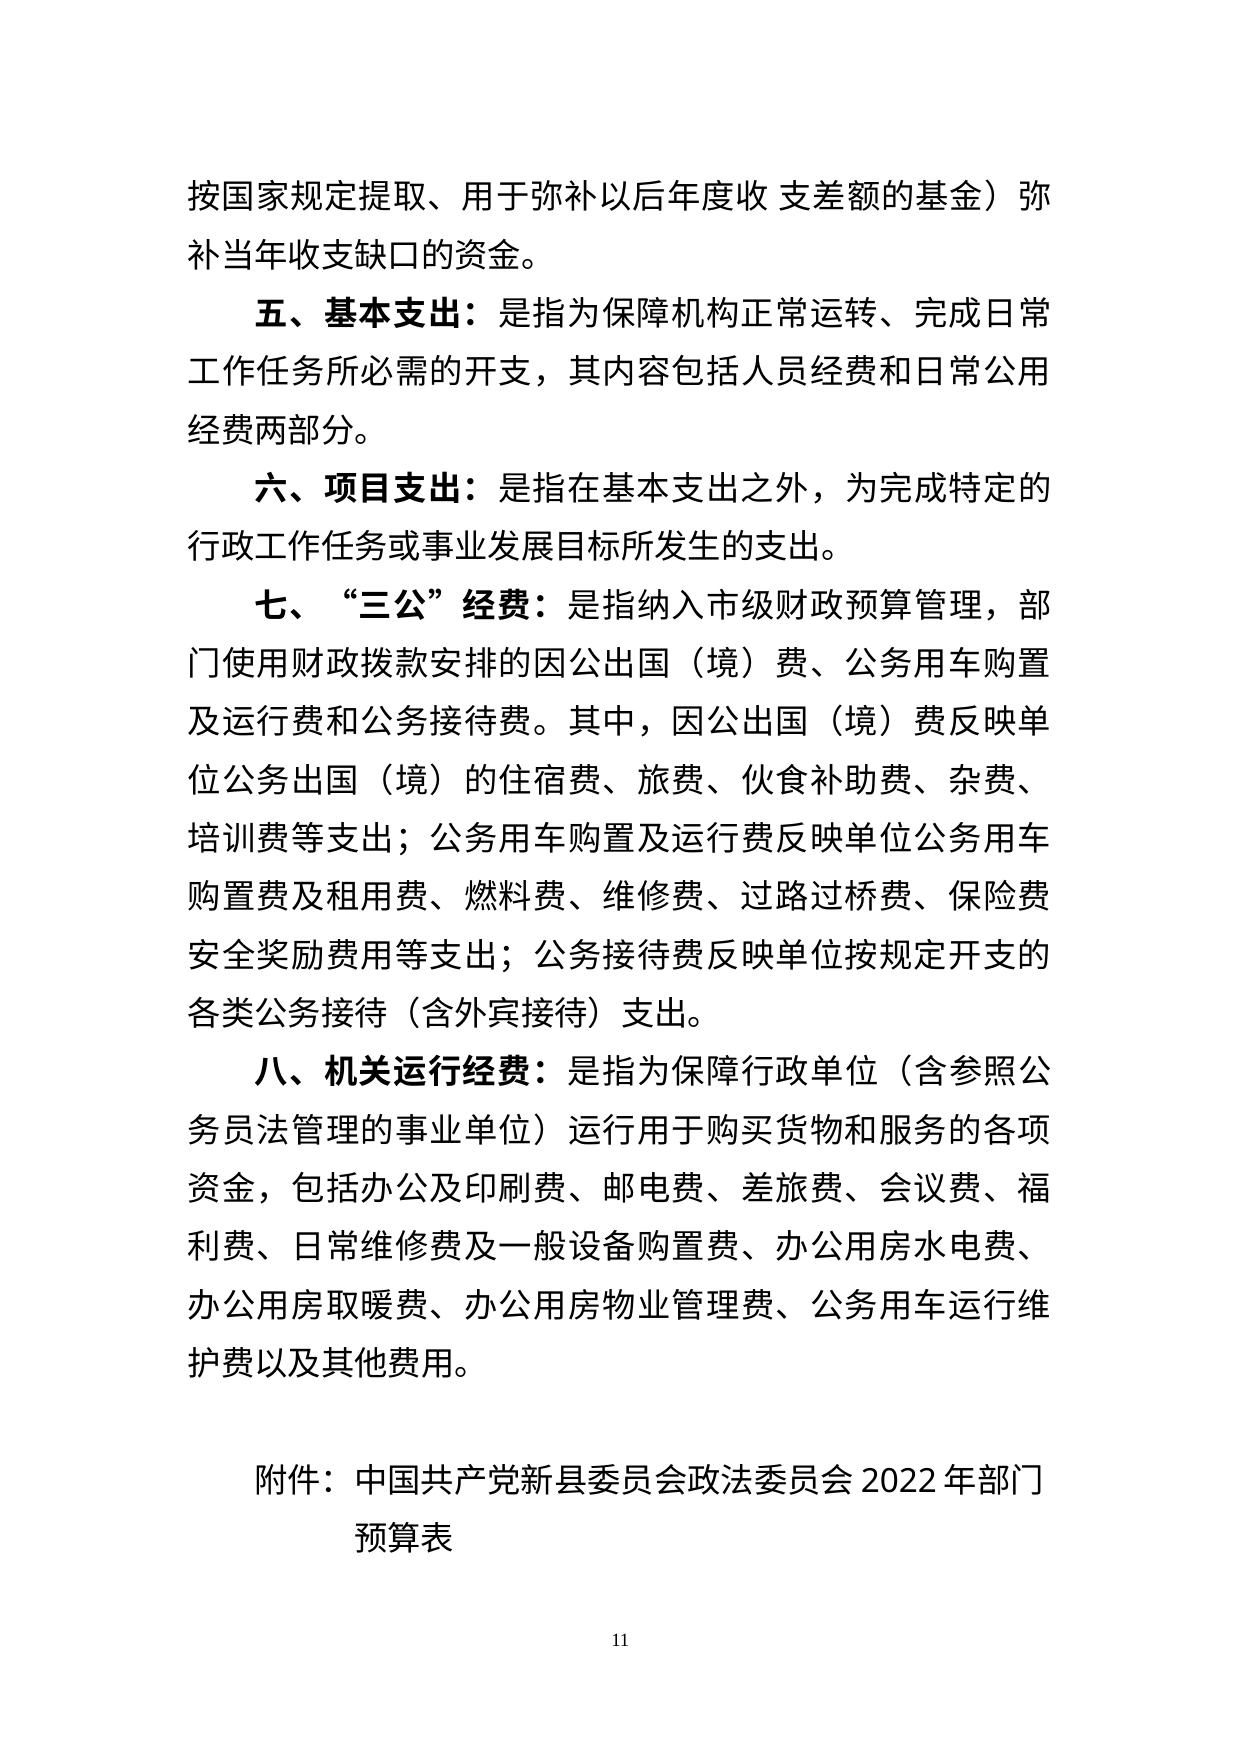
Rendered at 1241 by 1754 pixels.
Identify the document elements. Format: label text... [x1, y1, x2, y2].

text 六、项目支出：是指在基本支出之外，为完成特定的行政工作任务或事业发展目标所发生的支出。 [187, 454, 1053, 570]
text 八、机关运行经费：是指为保障行政单位（含参照公务员法管理的事业单位）运行用于购买货物和服务的各项资金，包括办公及印刷费、邮电费、差旅费、会议费、福利费、日常维修费及一般设备购置费、办公用房水电费、办公用房取暖费、办公用房物业管理费、公务用车运行维护费以及其他费用。 [187, 1037, 1053, 1387]
text 附件：中国共产党新县委员会政法委员会2022年部门预算表 [254, 1445, 1053, 1562]
text 七、“三公”经费：是指纳入市级财政预算管理，部门使用财政拨款安排的因公出国（境）费、公务用车购置及运行费和公务接待费。其中，因公出国（境）费反映单位公务出国（境）的住宿费、旅费、伙食补助费、杂费、培训费等支出；公务用车购置及运行费反映单位公务用车购置费及租用费、燃料费、维修费、过路过桥费、保险费、安全奖励费用等支出；公务接待费反映单位按规定开支的各类公务接待（含外宾接待）支出。 [187, 570, 1053, 1037]
text 五、基本支出：是指为保障机构正常运转、完成日常工作任务所必需的开支，其内容包括人员经费和日常公用经费两部分。 [187, 279, 1053, 454]
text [187, 162, 1053, 279]
